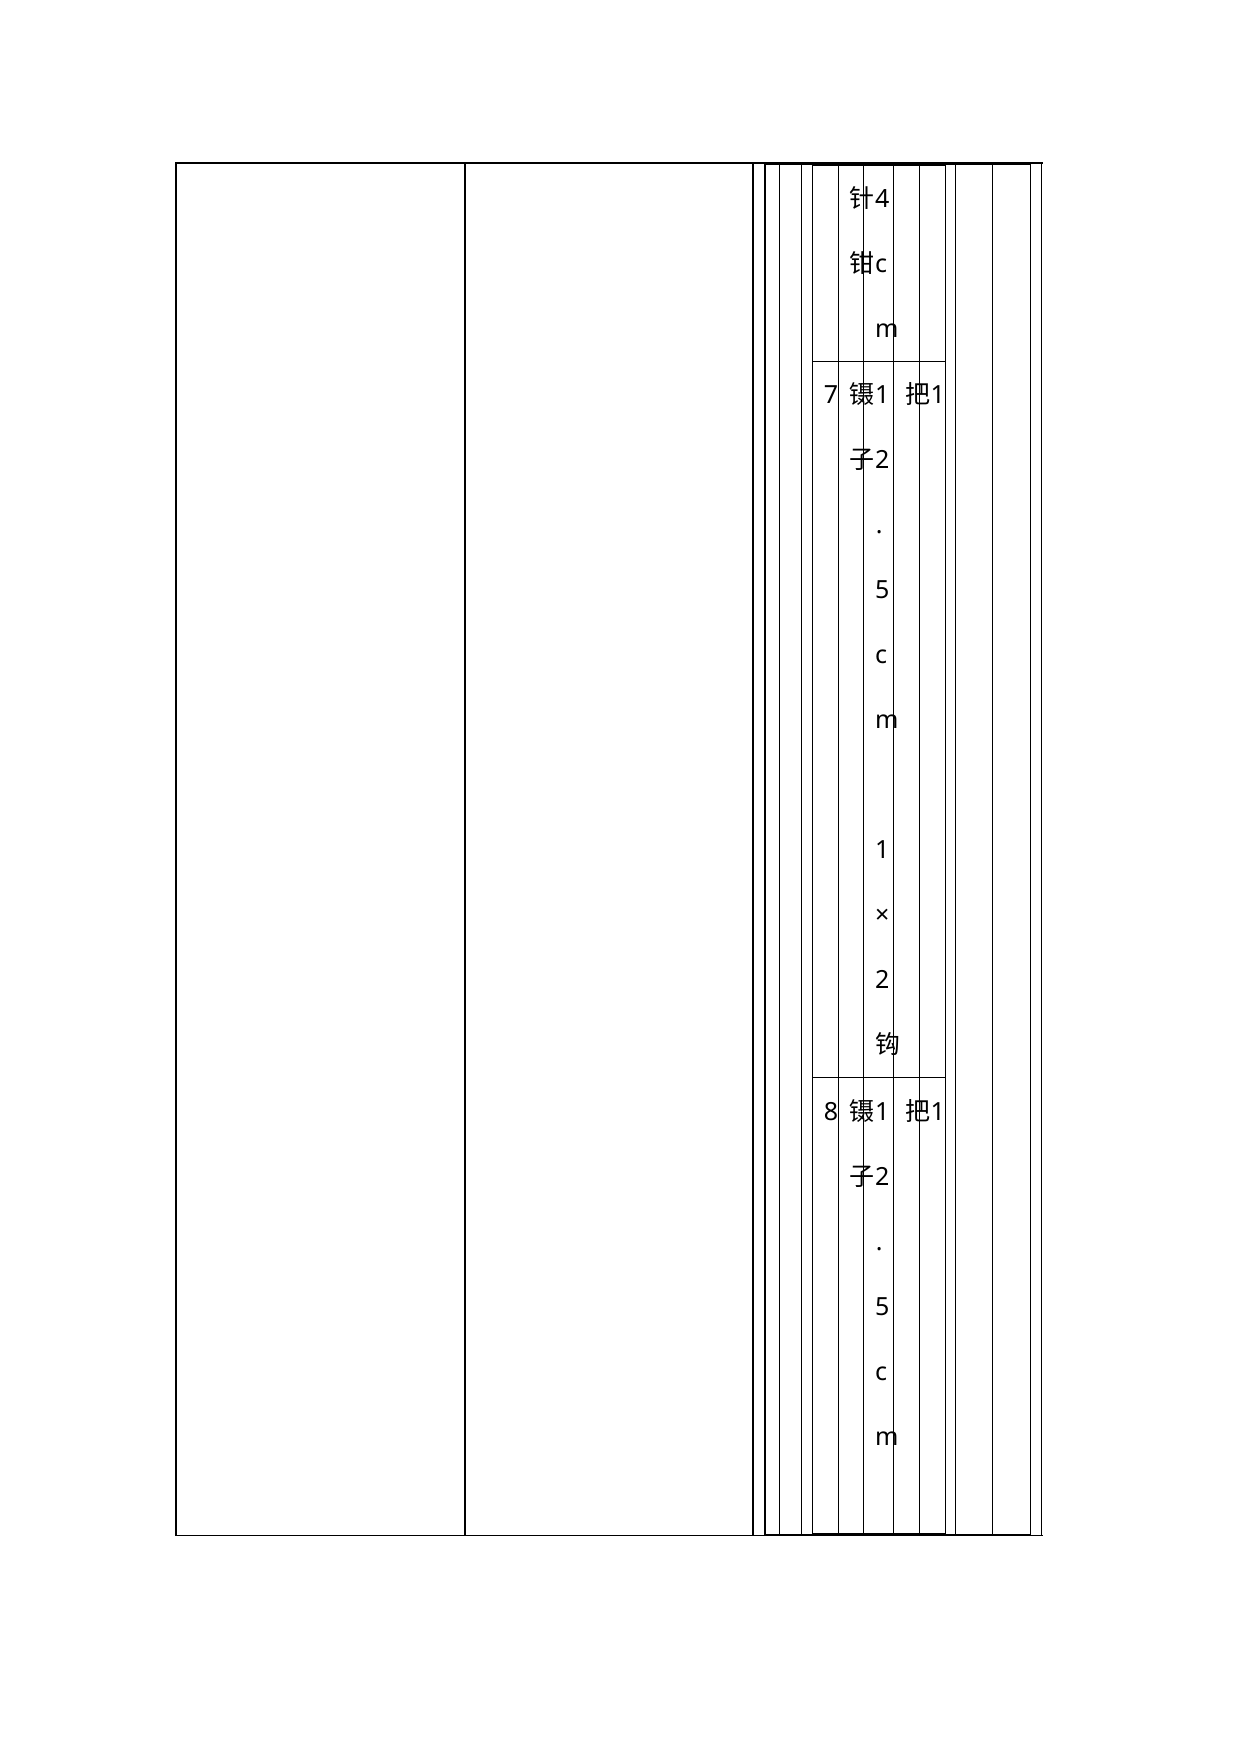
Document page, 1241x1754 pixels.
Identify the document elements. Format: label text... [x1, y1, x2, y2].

table_cell [466, 164, 752, 1535]
table_cell [920, 362, 945, 1077]
table_cell [839, 1078, 863, 1533]
table_cell [864, 362, 893, 1077]
table_cell [864, 1078, 893, 1533]
table_cell [894, 166, 919, 361]
table_cell [766, 165, 779, 1534]
table_cell [839, 362, 863, 1077]
table_cell [839, 166, 863, 361]
table_cell [813, 166, 838, 361]
table_cell [802, 165, 812, 1534]
table_cell [813, 1078, 838, 1533]
table_cell [956, 165, 992, 1534]
table_cell [920, 166, 945, 361]
table_cell [1031, 164, 1041, 1535]
table_cell [780, 165, 801, 1534]
table_cell [754, 164, 764, 1535]
table_cell [894, 1078, 919, 1533]
table_cell 1 [177, 164, 464, 1535]
table_cell [993, 165, 1030, 1534]
table_cell [920, 1078, 945, 1533]
table_cell [894, 362, 919, 1077]
table_cell [946, 165, 955, 1534]
table_cell [813, 362, 838, 1077]
table_cell [864, 166, 893, 361]
